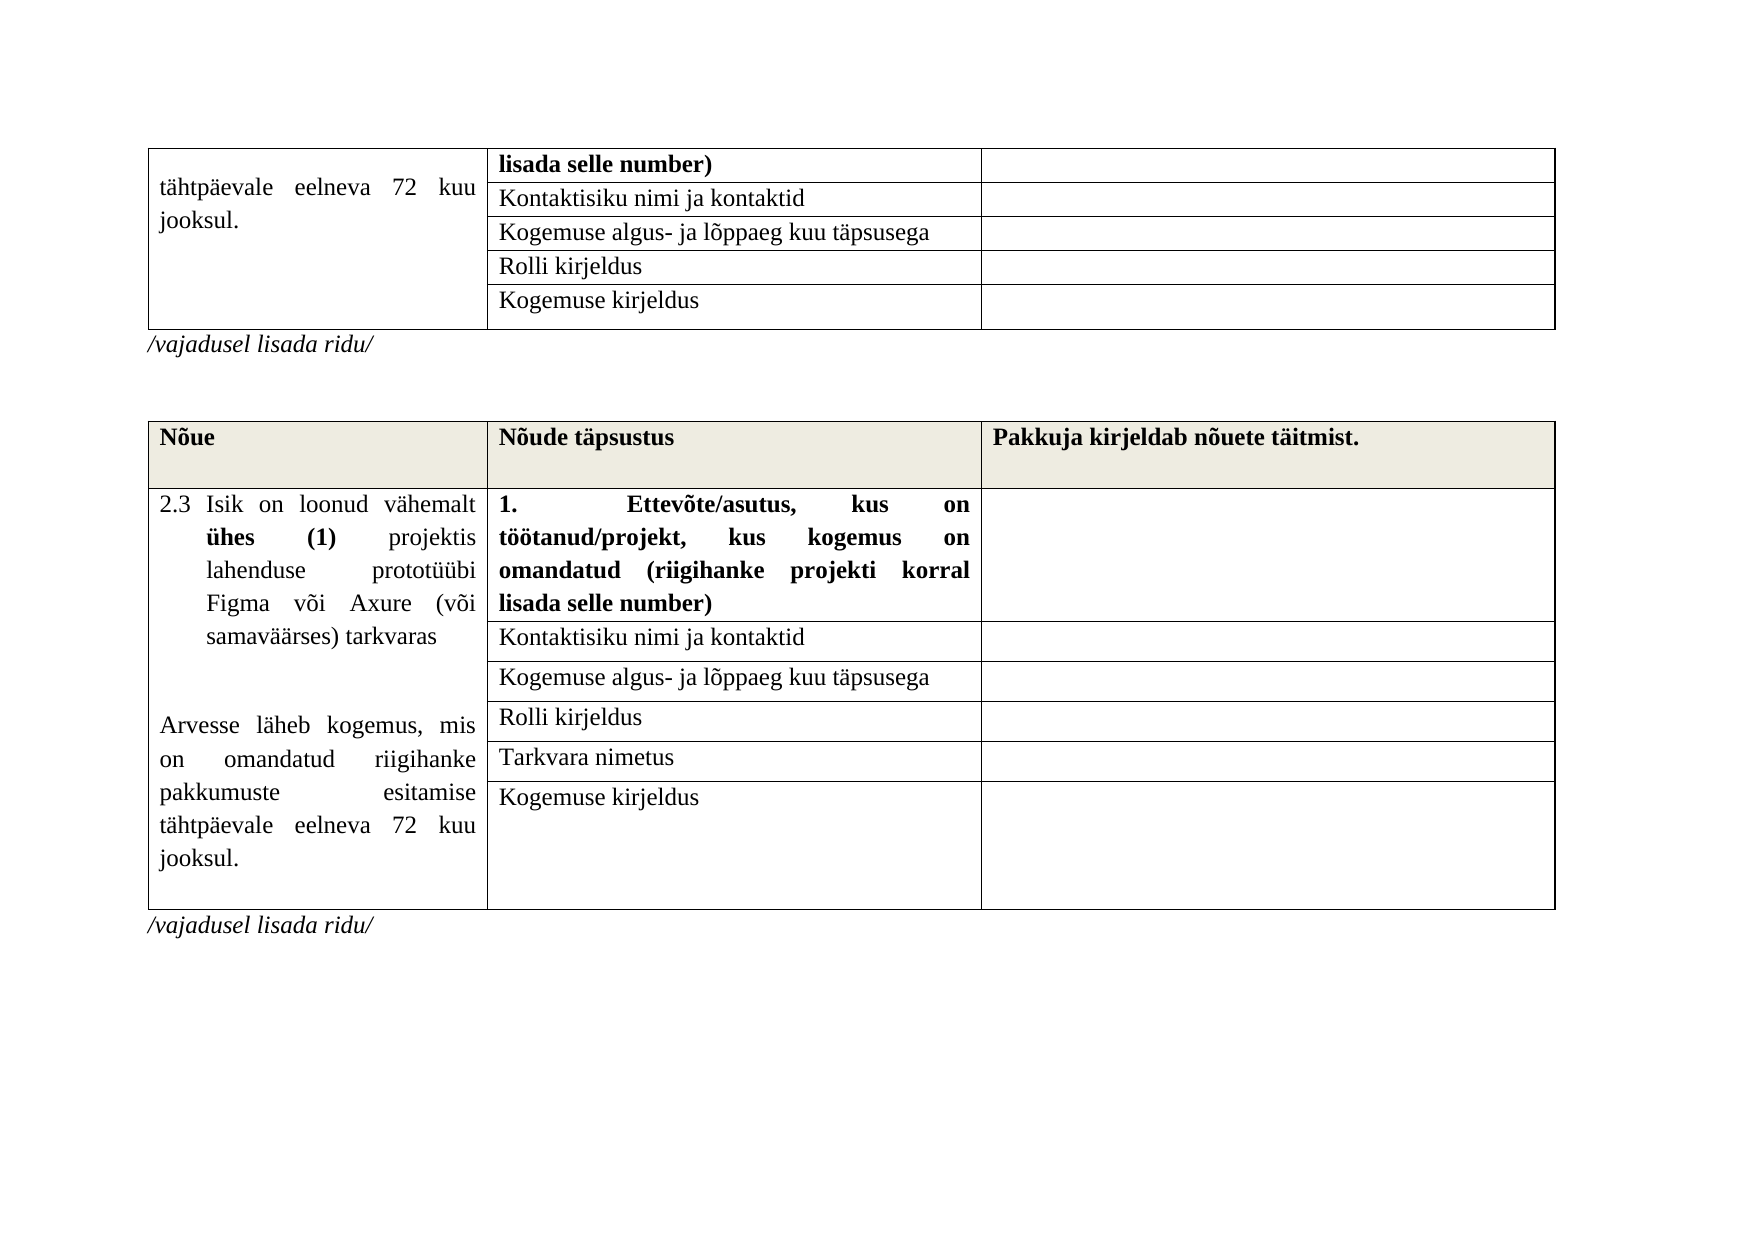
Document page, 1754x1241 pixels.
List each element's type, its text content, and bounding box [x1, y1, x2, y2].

table_cell [982, 183, 1554, 216]
table_cell [982, 742, 1554, 781]
table_cell [982, 149, 1554, 182]
table_cell Rolli kirjeldus [488, 702, 981, 741]
table_cell Kogemuse algus- ja lõppaeg kuu täpsusega [488, 217, 981, 250]
table_header Pakkuja kirjeldab nõuete täitmist. [982, 422, 1554, 488]
table_cell Kogemuse algus- ja lõppaeg kuu täpsusega [488, 662, 981, 701]
table_cell [982, 285, 1554, 328]
table_cell Kogemuse kirjeldus [488, 782, 981, 909]
table_cell [982, 489, 1554, 621]
table_header Nõude täpsustus [488, 422, 981, 488]
table_cell Rolli kirjeldus [488, 251, 981, 284]
text /vajadusel lisada ridu/ [148, 910, 1606, 938]
table_cell [982, 251, 1554, 284]
table_cell [982, 622, 1554, 661]
table_cell Kogemuse kirjeldus [488, 285, 981, 328]
table_header Nõue [149, 422, 487, 488]
table_cell [982, 217, 1554, 250]
table_cell 1. Ettevõte/asutus, kus on töötanud/projekt, kus kogemus on omandatud (riigihanke projekti korral lisada selle number) [488, 489, 981, 621]
table_cell Tarkvara nimetus [488, 742, 981, 781]
table_cell 2.3 Isik on loonud vähemalt ühes (1) projektis lahenduse prototüübi Figma või Axure (või samaväärses) tarkvaras Arvesse läheb kogemus, mis on omandatud riigihanke pakkumuste esitamise tähtpäevale eelneva 72 kuu jooksul. [149, 489, 487, 909]
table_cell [488, 149, 981, 182]
table_cell [982, 782, 1554, 909]
table_cell Kontaktisiku nimi ja kontaktid [488, 622, 981, 661]
table_cell [982, 702, 1554, 741]
text /vajadusel lisada ridu/ [148, 329, 1558, 358]
table_cell [982, 662, 1554, 701]
table_cell Kontaktisiku nimi ja kontaktid [488, 183, 981, 216]
